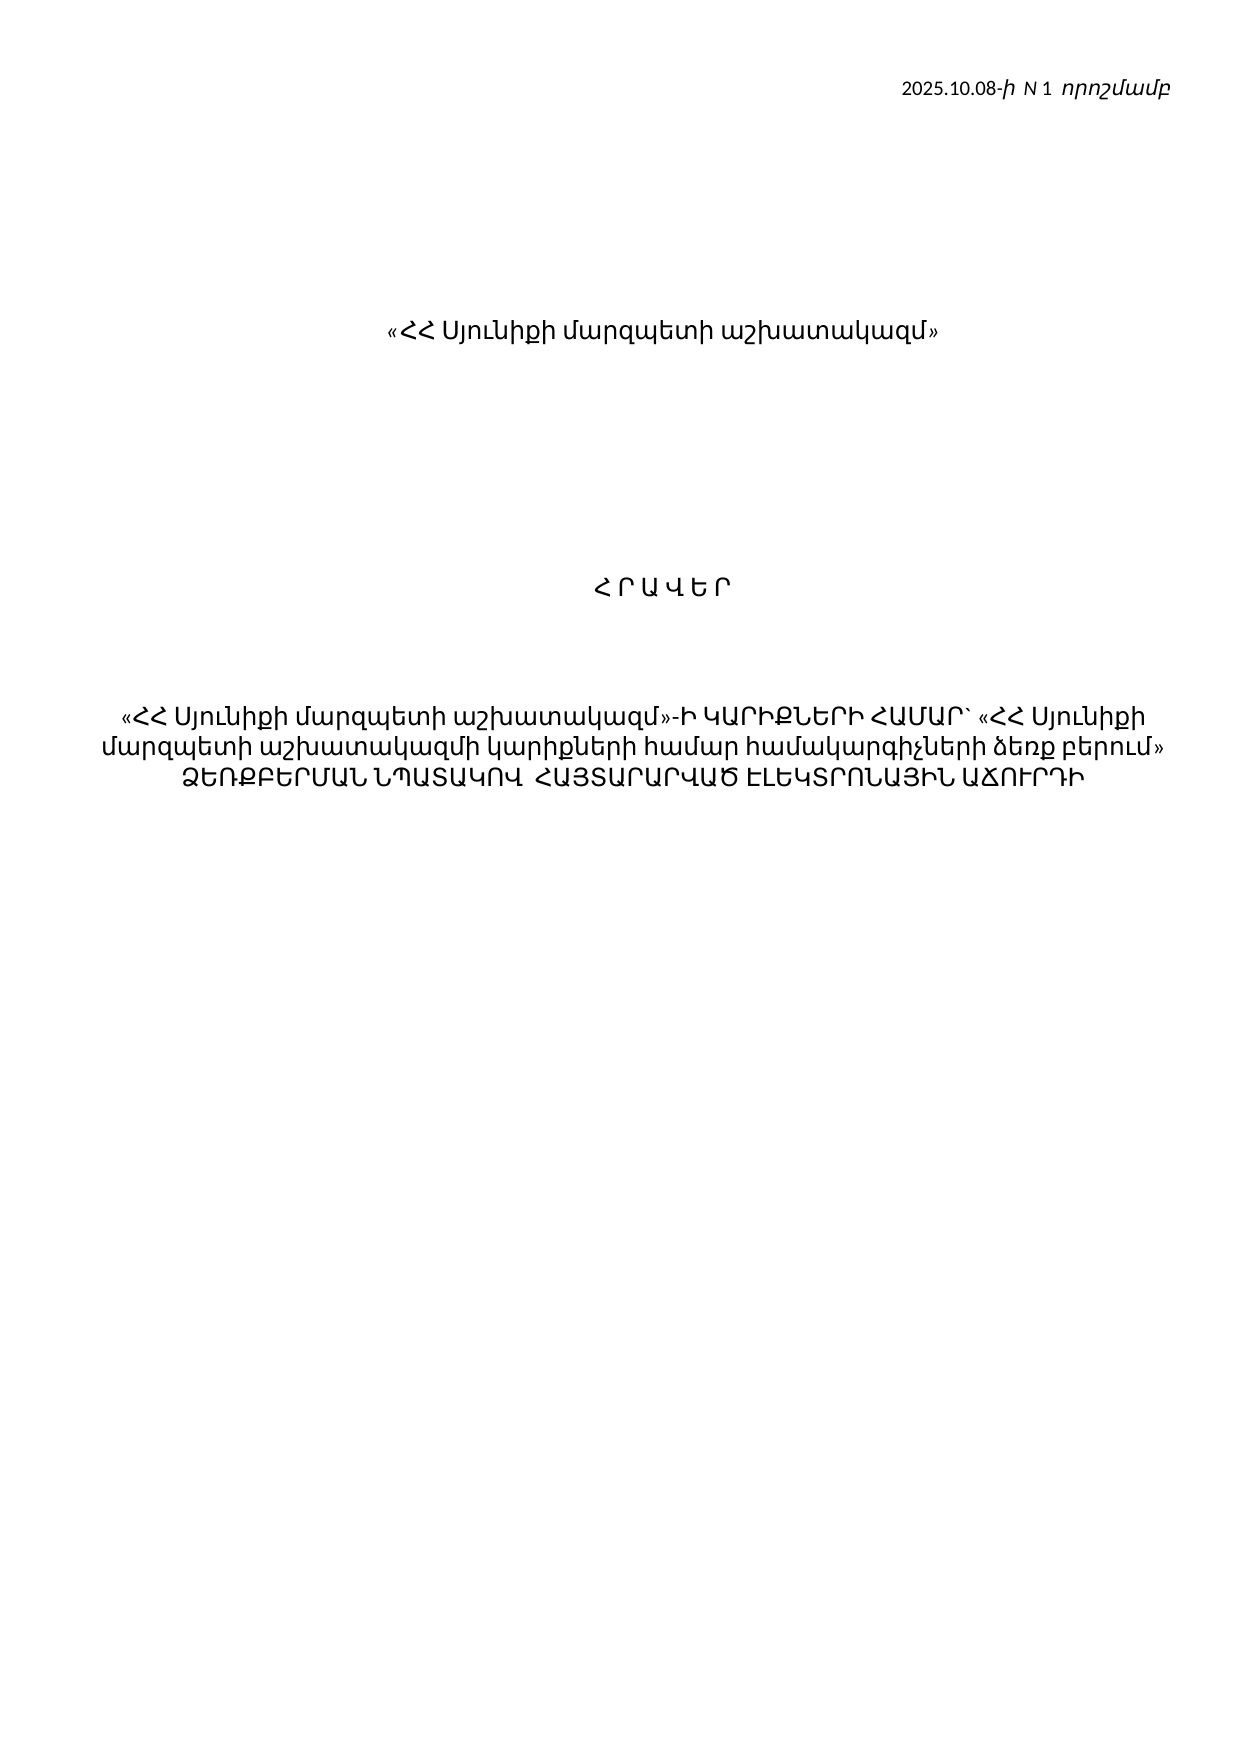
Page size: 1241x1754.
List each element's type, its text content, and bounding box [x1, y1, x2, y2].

text « ՀՀ Սյունիքի մարզպետի աշխատակազմ» [94, 316, 1172, 346]
text 2025.10.08 -ի N 1 որոշմամբ [94, 75, 1171, 100]
text Հ Ր Ա Վ Ե Ր [94, 572, 1172, 602]
text «ՀՀ Սյունիքի մարզպետի աշխատակազմ»-Ի ԿԱՐԻՔՆԵՐԻ ՀԱՄԱՐ` «ՀՀ Սյունիքի մարզպետի աշխատակազմի կարիքների համար համակարգիչների ձեռք բերում» ՁԵՌՔԲԵՐՄԱՆ ՆՊԱՏԱԿՈՎ ՀԱՅՏԱՐԱՐՎԱԾ ԷԼԵԿՏՐՈՆԱՅԻՆ ԱՃՈՒՐԴԻ [94, 701, 1172, 792]
